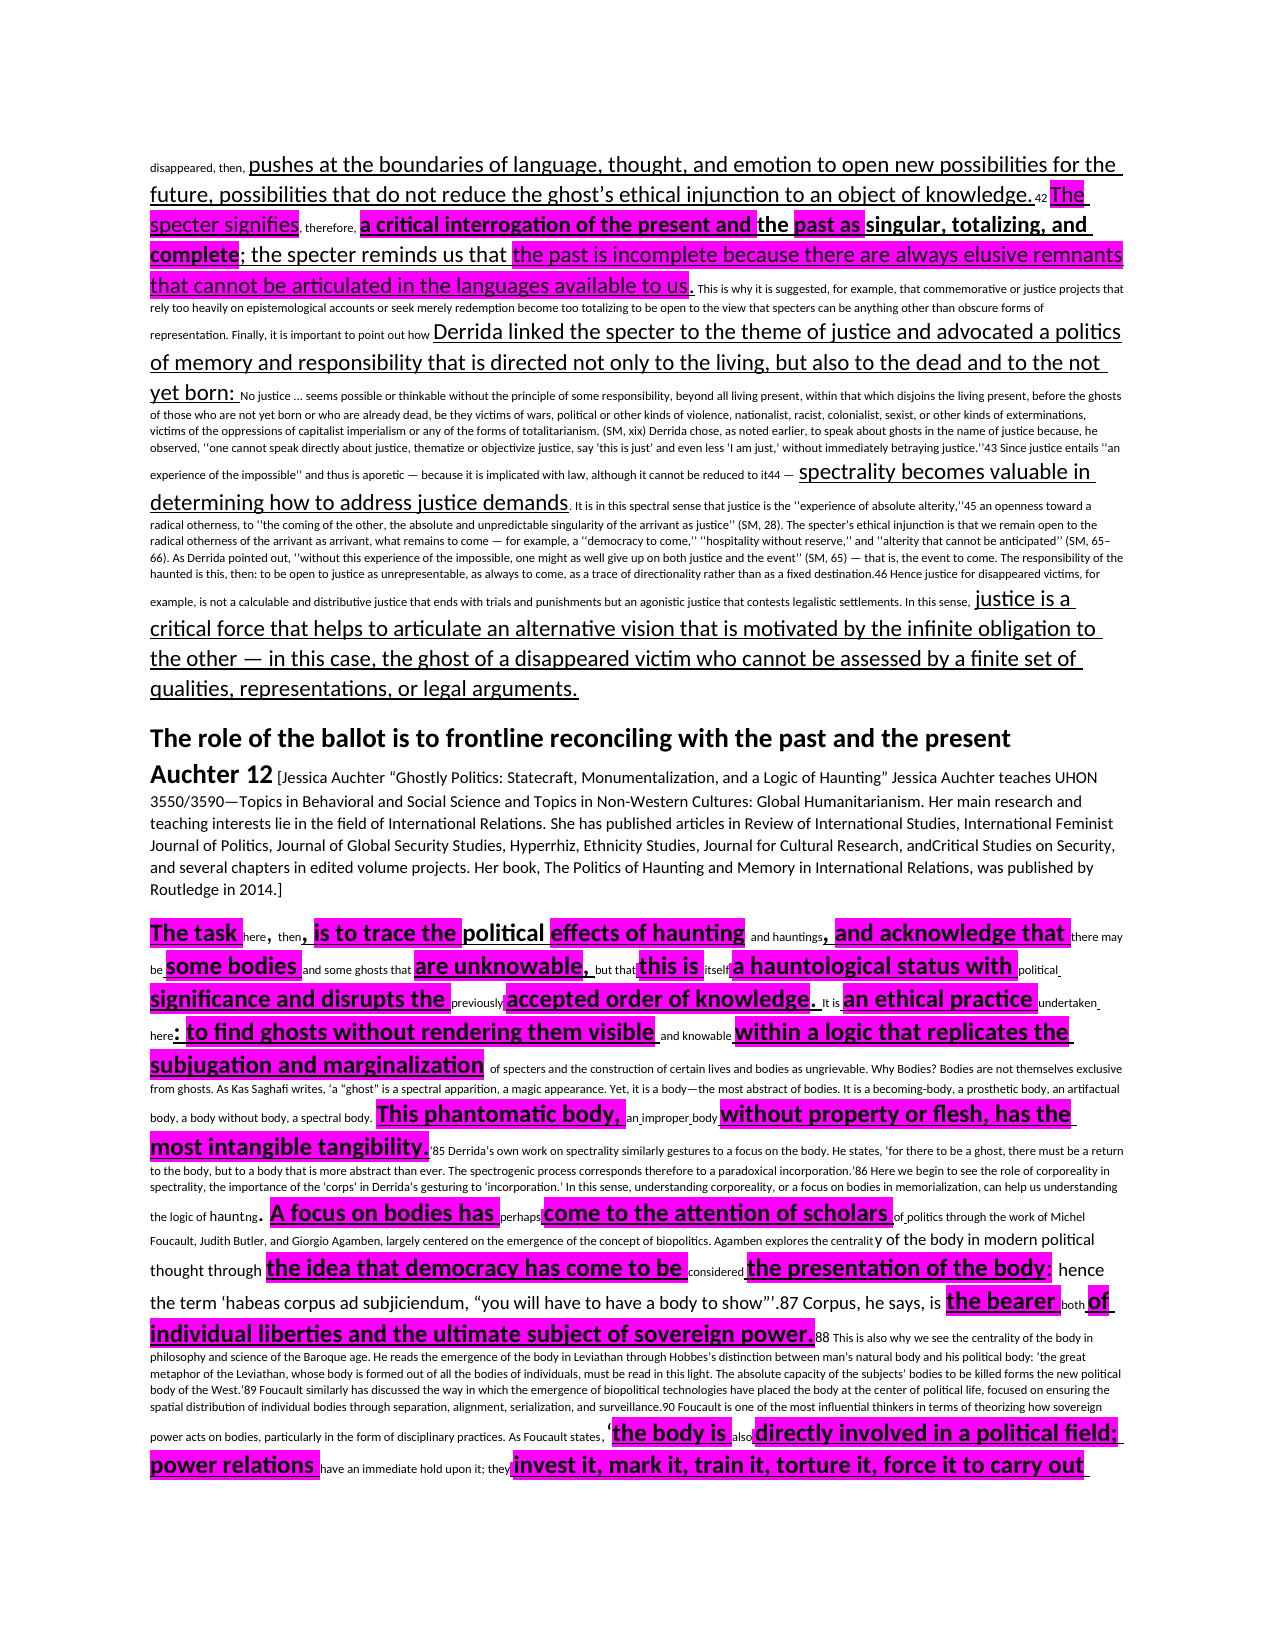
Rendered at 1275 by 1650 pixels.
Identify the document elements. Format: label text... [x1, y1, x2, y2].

subtitle The role of the ballot is to frontline reconciling with the past and the present [150, 721, 1125, 754]
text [150, 150, 1125, 702]
text Auchter 12 [Jessica Auchter “Ghostly Politics: Statecraft, Monumentalization, and a Logic of Haunting” Jessica Auchter teaches UHON 3550/3590—Topics in Behavioral and Social Science and Topics in Non-Western Cultures: Global Humanitarianism. Her main research and teaching interests lie in the field of International Relations. She has published articles in Review of International Studies, International Feminist Journal of Politics, Journal of Global Security Studies, Hyperrhiz, Ethnicity Studies, Journal for Cultural Research, andCritical Studies on Security, and several chapters in edited volume projects. Her book, The Politics of Haunting and Memory in International Relations, was published by Routledge in 2014.] [150, 757, 1125, 899]
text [150, 917, 1125, 1480]
